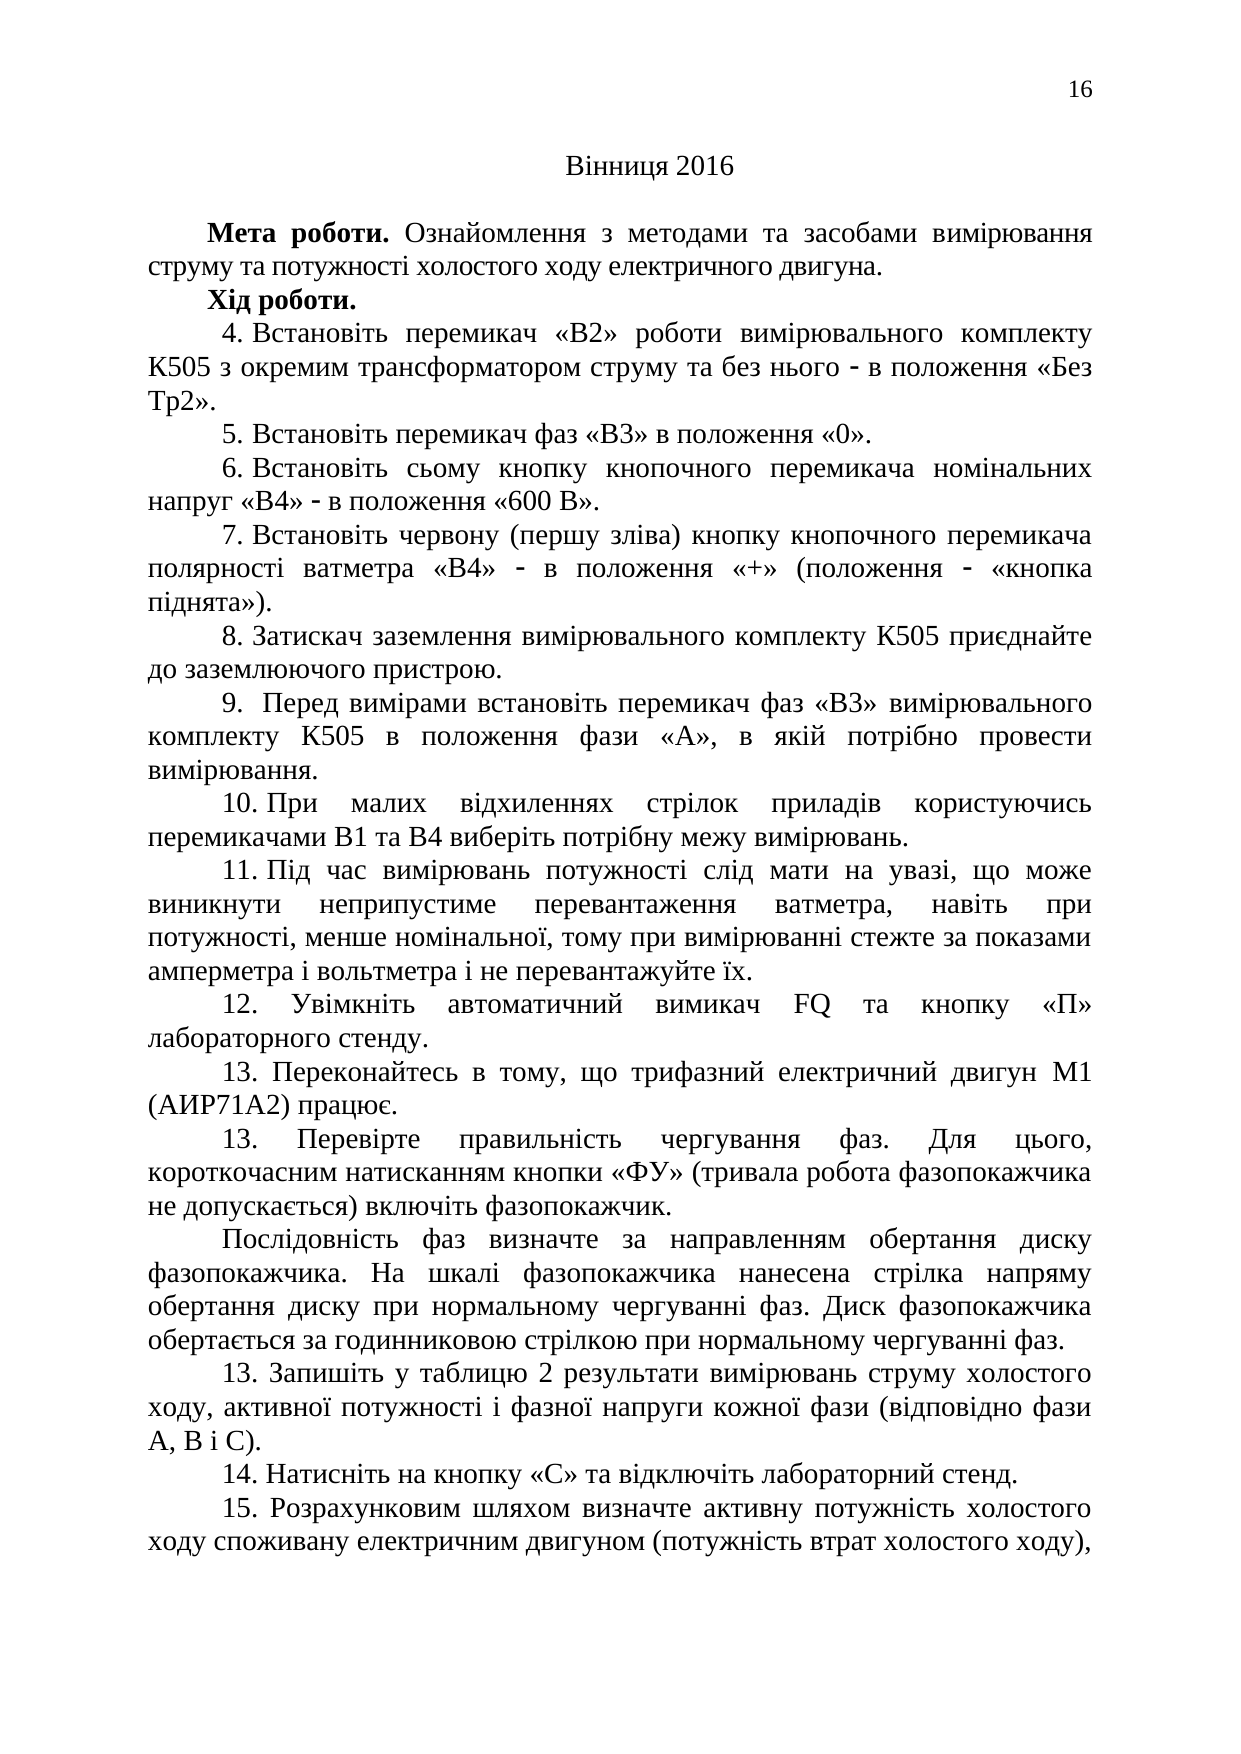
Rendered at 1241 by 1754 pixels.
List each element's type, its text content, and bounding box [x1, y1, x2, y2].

text 8.__Затискач заземлення вимірювального комплекту К505 приєднайте до заземлюючого пристрою. [148, 618, 1092, 685]
text 12. Увімкніть автоматичний вимикач FQ та кнопку «П» лабораторного стенду. [148, 987, 1092, 1054]
text 13. Переконайтесь в тому, що трифазний електричний двигун М1 (АИР71А2) працює. [148, 1054, 1092, 1121]
text 14. Натисніть на кнопку «С» та відключіть лабораторний стенд. [148, 1456, 1092, 1490]
text 9.__ Перед вимірами встановіть перемикач фаз «В3» вимірювального комплекту К505 в положення фази «А», в якій потрібно провести вимірювання. [148, 685, 1092, 785]
text Вінниця 2016 [148, 148, 1092, 181]
text 6.__Встановіть сьому кнопку кнопочного перемикача номінальних напруг «В4» в положення «600 В». [148, 450, 1092, 517]
text 4.__Встановіть перемикач «В2» роботи вимірювального комплекту К505 з окремим трансформатором струму та без нього в положення «Без Тр2». [148, 315, 1092, 416]
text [148, 1490, 1092, 1557]
text 10.__При малих відхиленнях стрілок приладів користуючись перемикачами В1 та В4 виберіть потрібну межу вимірювань. [148, 785, 1092, 852]
text 7.__Встановіть червону (першу зліва) кнопку кнопочного перемикача полярності ватметра «В4» в положення «+» (положення «кнопка піднята»). [148, 517, 1092, 618]
text 13. Перевірте правильність чергування фаз. Для цього, короткочасним натисканням кнопки «ФУ» (тривала робота фазопокажчика не допускається) включіть фазопокажчик. [148, 1121, 1092, 1221]
text Хід роботи. [148, 282, 1092, 315]
text Мета роботи. Ознайомлення з методами та засобами вимірювання струму та потужності холостого ходу електричного двигуна. [148, 215, 1092, 282]
text 13. Запишіть у таблицю 2 результати вимірювань струму холостого ходу, активної потужності і фазної напруги кожної фази (відповідно фази А, В і С). [148, 1356, 1092, 1456]
text Послідовність фаз визначте за направленням обертання диску фазопокажчика. На шкалі фазопокажчика нанесена стрілка напряму обертання диску при нормальному чергуванні фаз. Диск фазопокажчика обертається за годинниковою стрілкою при нормальному чергуванні фаз. [148, 1221, 1092, 1356]
text 5.__Встановіть перемикач фаз «В3» в положення «0». [148, 416, 1092, 450]
text 11.__Під час вимірювань потужності слід мати на увазі, що може виникнути неприпустиме перевантаження ватметра, навіть при потужності, менше номінальної, тому при вимірюванні стежте за показами амперметра і вольтметра і не перевантажуйте їх. [148, 852, 1092, 987]
